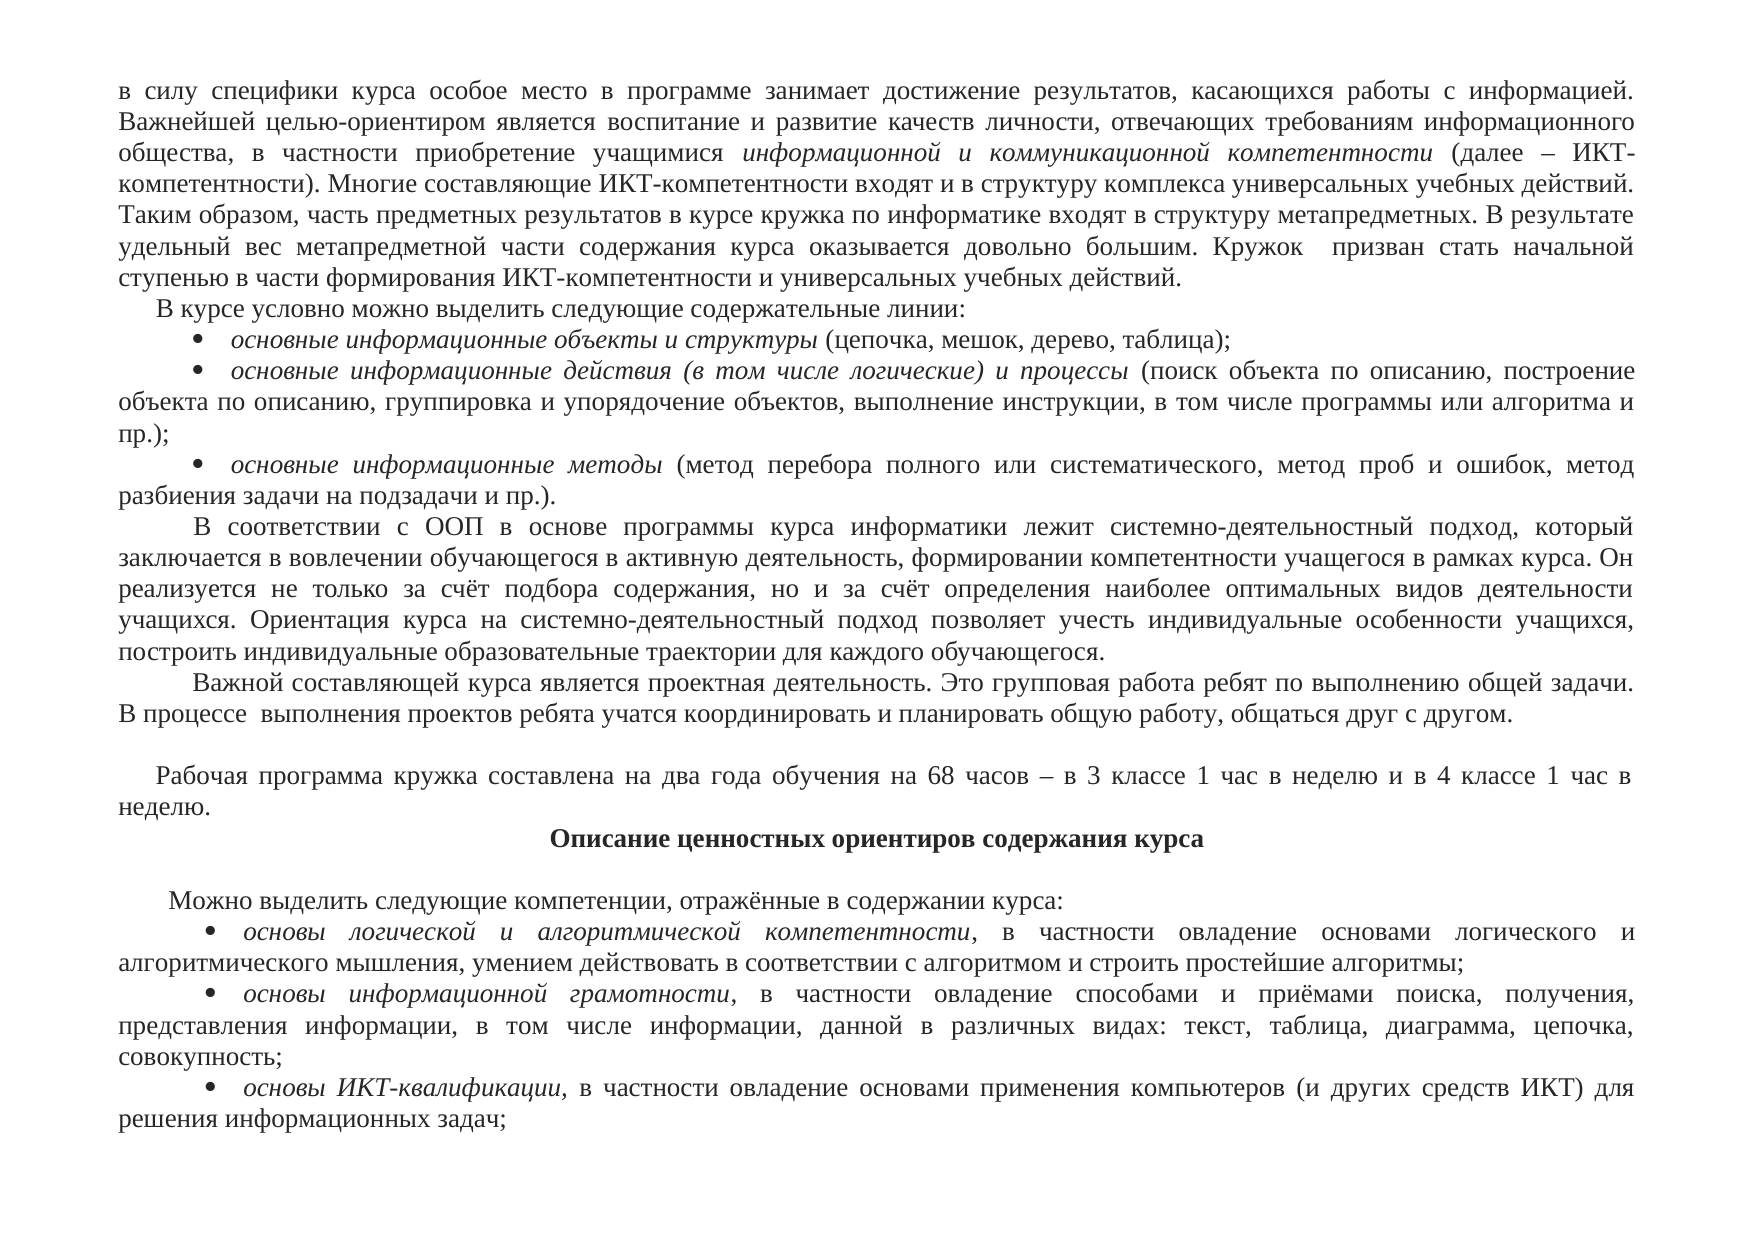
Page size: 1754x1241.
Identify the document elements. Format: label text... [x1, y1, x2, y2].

list основы логической и алгоритмической компетентности, в частности овладение основами логического и алгоритмического мышления, умением действовать в соответствии с алгоритмом и строить простейшие алгоритмы; [118, 915, 1636, 977]
list основные информационные объекты и структуры (цепочка, мешок, дерево, таблица); [118, 323, 1636, 354]
list основные информационные действия (в том числе логические) и процессы (поиск объекта по описанию, построение объекта по описанию, группировка и упорядочение объектов, выполнение инструкции, в том числе программы или алгоритма и пр.); [118, 354, 1636, 448]
text Описание ценностных ориентиров содержания курса [118, 822, 1636, 853]
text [118, 74, 1636, 292]
text В соответствии с ООП в основе программы курса информатики лежит системно-деятельностный подход, который заключается в вовлечении обучающегося в активную деятельность, формировании компетентности учащегося в рамках курса. Он реализуется не только за счёт подбора содержания, но и за счёт определения наиболее оптимальных видов деятельности учащихся. Ориентация курса на системно-деятельностный подход позволяет учесть индивидуальные особенности учащихся, построить индивидуальные образовательные траектории для каждого обучающегося. [118, 510, 1636, 666]
list основы информационной грамотности, в частности овладение способами и приёмами поиска, получения, представления информации, в том числе информации, данной в различных видах: текст, таблица, диаграмма, цепочка, совокупность; [118, 977, 1636, 1071]
text Рабочая программа кружка составлена на два года обучения на 68 часов – в 3 классе 1 час в неделю и в 4 классе 1 час в неделю. [118, 759, 1636, 822]
text В курсе условно можно выделить следующие содержательные линии: [118, 292, 1636, 323]
list основы ИКТ-квалификации, в частности овладение основами применения компьютеров (и других средств ИКТ) для решения информационных задач; [118, 1071, 1636, 1133]
list основные информационные методы (метод перебора полного или систематического, метод проб и ошибок, метод разбиения задачи на подзадачи и пр.). [118, 448, 1636, 510]
text Можно выделить следующие компетенции, отражённые в содержании курса: [118, 884, 1636, 915]
text Важной составляющей курса является проектная деятельность. Это групповая работа ребят по выполнению общей задачи. В процессе выполнения проектов ребята учатся координировать и планировать общую работу, общаться друг с другом. [118, 666, 1636, 728]
